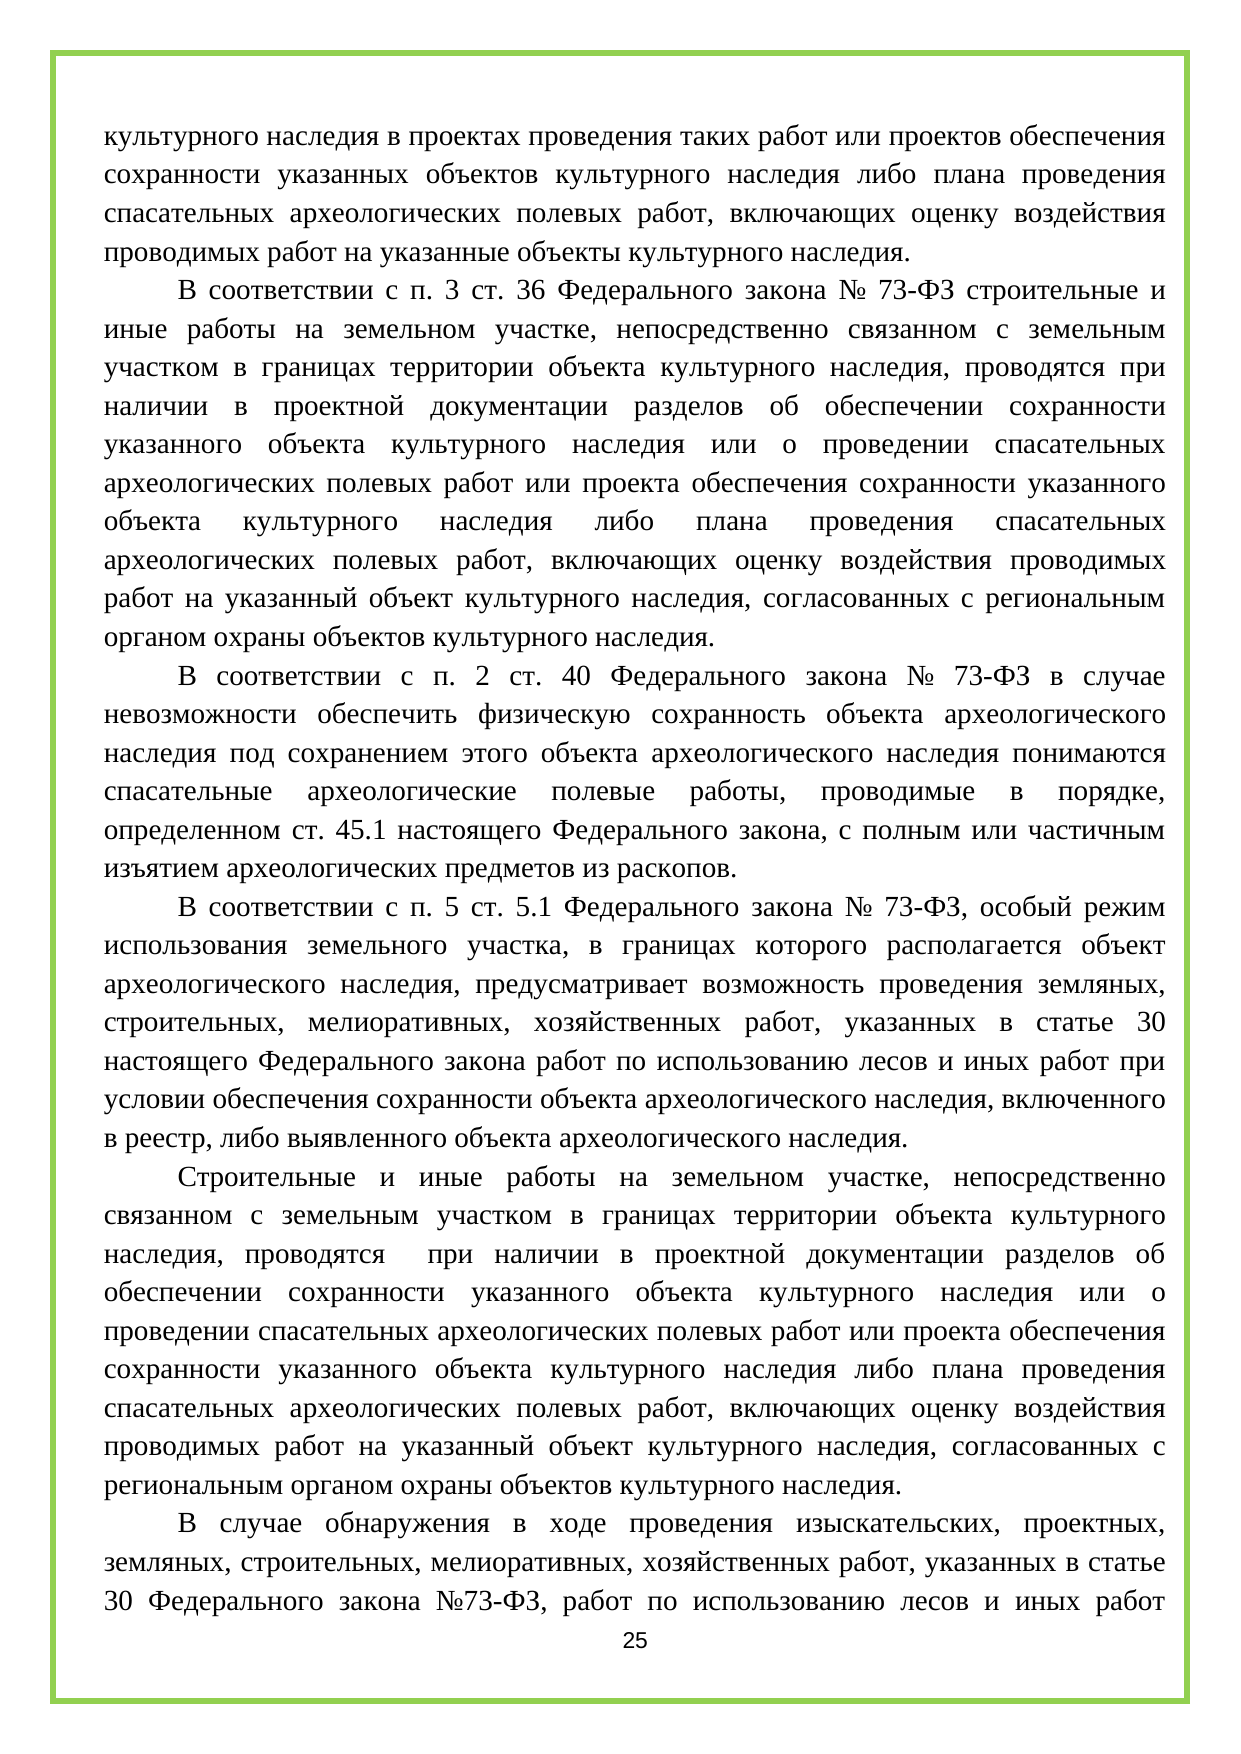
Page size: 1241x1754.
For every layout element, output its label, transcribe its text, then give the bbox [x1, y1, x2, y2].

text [103, 1506, 1167, 1616]
text В соответствии с п. 2 ст. 40 Федерального закона № 73-ФЗ в случае невозможности обеспечить физическую сохранность объекта археологического наследия под сохранением этого объекта археологического наследия понимаются спасательные археологические полевые работы, проводимые в порядке, определенном ст. 45.1 настоящего Федерального закона, с полным или частичным изъятием археологических предметов из раскопов. [103, 658, 1167, 884]
text В соответствии с п. 5 ст. 5.1 Федерального закона № 73-ФЗ, особый режим использования земельного участка, в границах которого располагается объект археологического наследия, предусматривает возможность проведения земляных, строительных, мелиоративных, хозяйственных работ, указанных в статье 30 настоящего Федерального закона работ по использованию лесов и иных работ при условии обеспечения сохранности объекта археологического наследия, включенного в реестр, либо выявленного объекта археологического наследия. [103, 889, 1167, 1154]
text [103, 118, 1167, 267]
text В соответствии с п. 3 ст. 36 Федерального закона № 73-ФЗ строительные и иные работы на земельном участке, непосредственно связанном с земельным участком в границах территории объекта культурного наследия, проводятся при наличии в проектной документации разделов об обеспечении сохранности указанного объекта культурного наследия или о проведении спасательных археологических полевых работ или проекта обеспечения сохранности указанного объекта культурного наследия либо плана проведения спасательных археологических полевых работ, включающих оценку воздействия проводимых работ на указанный объект культурного наследия, согласованных с региональным органом охраны объектов культурного наследия. [103, 272, 1167, 653]
text Строительные и иные работы на земельном участке, непосредственно связанном с земельным участком в границах территории объекта культурного наследия, проводятся при наличии в проектной документации разделов об обеспечении сохранности указанного объекта культурного наследия или о проведении спасательных археологических полевых работ или проекта обеспечения сохранности указанного объекта культурного наследия либо плана проведения спасательных археологических полевых работ, включающих оценку воздействия проводимых работ на указанный объект культурного наследия, согласованных с региональным органом охраны объектов культурного наследия. [103, 1159, 1167, 1501]
